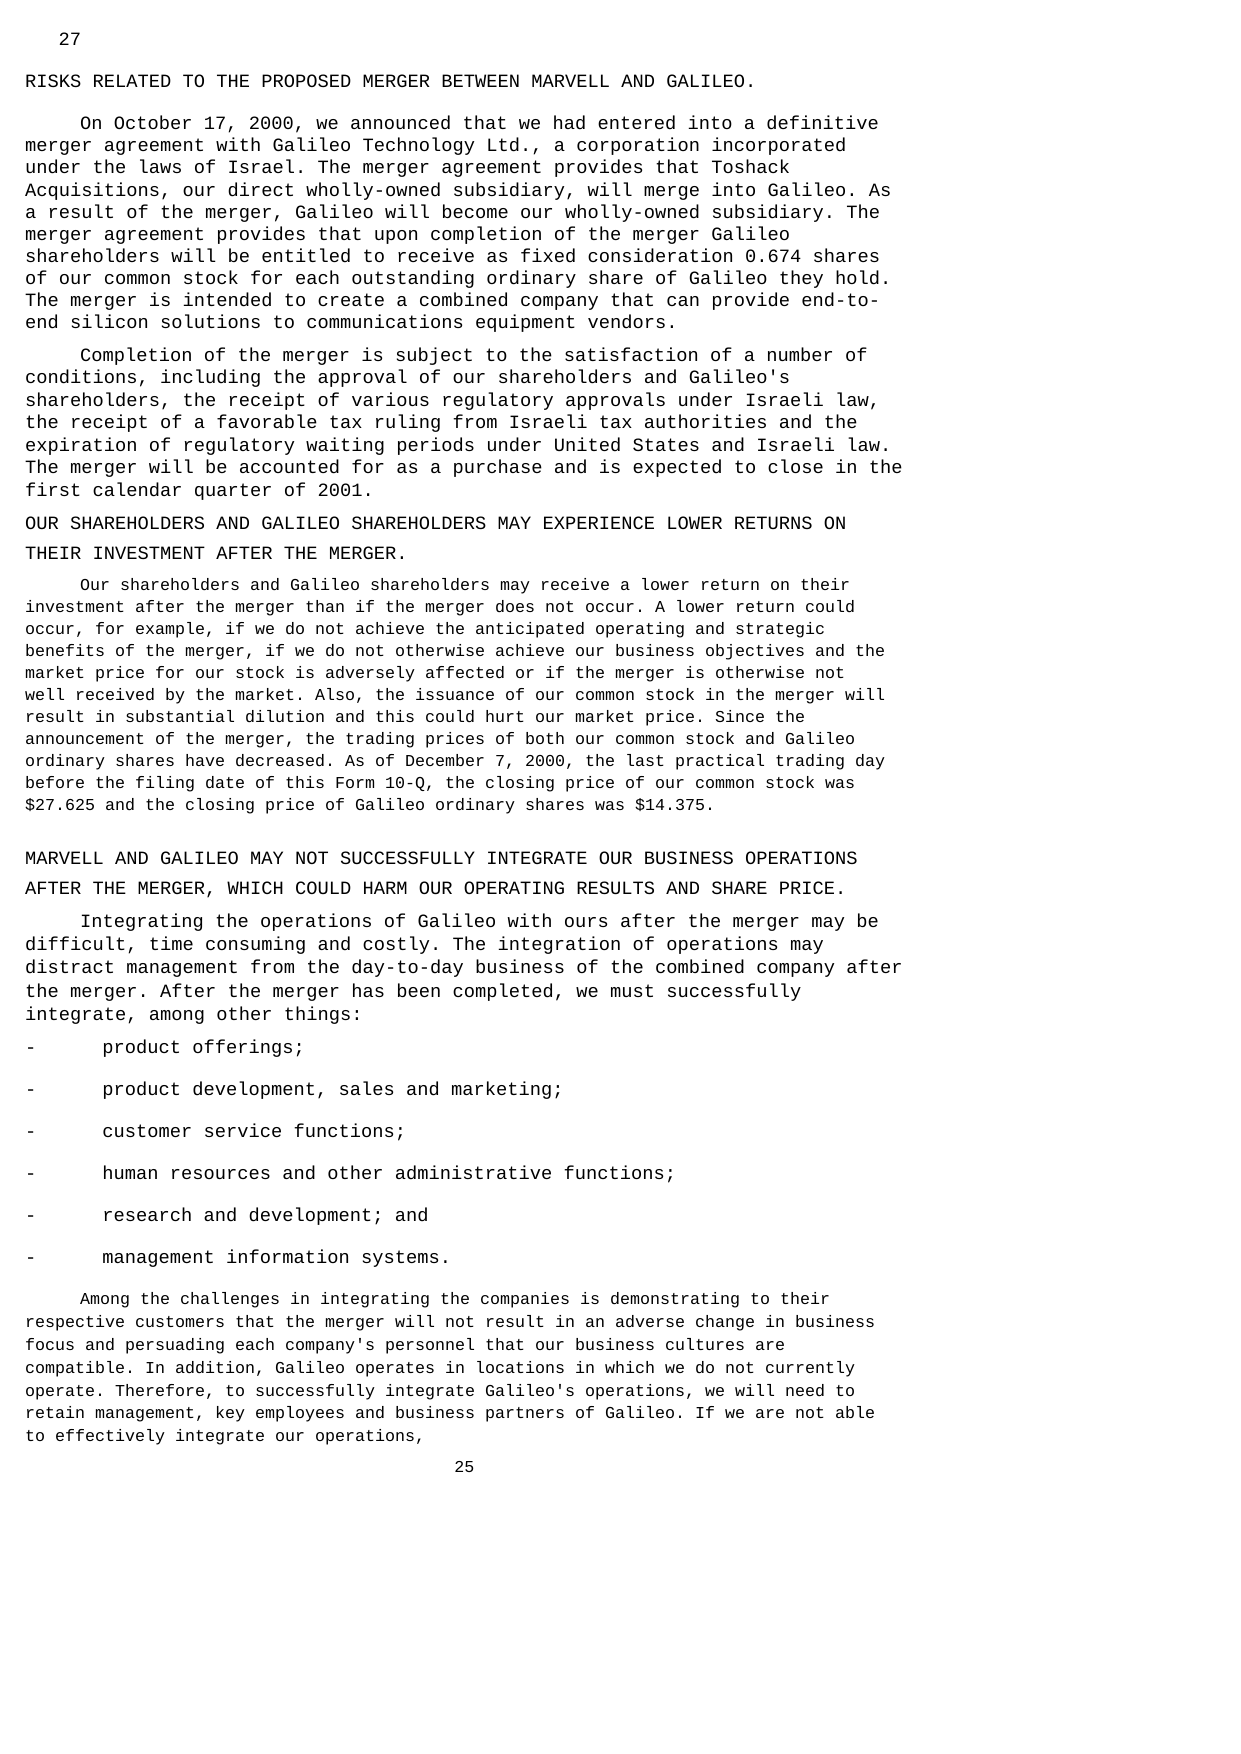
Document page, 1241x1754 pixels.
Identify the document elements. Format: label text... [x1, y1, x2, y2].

list human resources and other administrative functions; [25, 1164, 1090, 1185]
text 27 [58, 30, 1090, 51]
text MARVELL AND GALILEO MAY NOT SUCCESSFULLY INTEGRATE OUR BUSINESS OPERATIONS AFTER THE MERGER, WHICH COULD HARM OUR OPERATING RESULTS AND SHARE PRICE. [25, 848, 905, 900]
list customer service functions; [25, 1122, 1090, 1143]
text Our shareholders and Galileo shareholders may receive a lower return on their investment after the merger than if the merger does not occur. A lower return could occur, for example, if we do not achieve the anticipated operating and strategic benefits of the merger, if we do not otherwise achieve our business objectives and the market price for our stock is adversely affected or if the merger is otherwise not well received by the market. Also, the issuance of our common stock in the merger will result in substantial dilution and this could hurt our market price. Since the announcement of the merger, the trading prices of both our common stock and Galileo ordinary shares have decreased. As of December 7, 2000, the last practical trading day before the filing date of this Form 10-Q, the closing price of our common stock was $27.625 and the closing price of Galileo ordinary shares was $14.375. [25, 576, 894, 815]
text OUR SHAREHOLDERS AND GALILEO SHAREHOLDERS MAY EXPERIENCE LOWER RETURNS ON THEIR INVESTMENT AFTER THE MERGER. [25, 513, 894, 565]
text RISKS RELATED TO THE PROPOSED MERGER BETWEEN MARVELL AND GALILEO. [25, 72, 1090, 93]
text On October 17, 2000, we announced that we had entered into a definitive merger agreement with Galileo Technology Ltd., a corporation incorporated under the laws of Israel. The merger agreement provides that Toshack Acquisitions, our direct wholly-owned subsidiary, will merge into Galileo. As a result of the merger, Galileo will become our wholly-owned subsidiary. The merger agreement provides that upon completion of the merger Galileo shareholders will be entitled to receive as fixed consideration 0.674 shares of our common stock for each outstanding ordinary share of Galileo they hold. The merger is intended to create a combined company that can provide end-to-end silicon solutions to communications equipment vendors. [25, 114, 905, 334]
list management information systems. [25, 1248, 1090, 1269]
text 25 [454, 1458, 1090, 1477]
list product development, sales and marketing; [25, 1079, 1090, 1101]
text Completion of the merger is subject to the satisfaction of a number of conditions, including the approval of our shareholders and Galileo's shareholders, the receipt of various regulatory approvals under Israeli law, the receipt of a favorable tax ruling from Israeli tax authorities and the expiration of regulatory waiting periods under United States and Israeli law. The merger will be accounted for as a purchase and is expected to close in the first calendar quarter of 2001. [25, 346, 905, 502]
text Integrating the operations of Galileo with ours after the merger may be difficult, time consuming and costly. The integration of operations may distract management from the day-to-day business of the combined company after the merger. After the merger has been completed, we must successfully integrate, among other things: [25, 911, 905, 1026]
text Among the challenges in integrating the companies is demonstrating to their respective customers that the merger will not result in an adverse change in business focus and persuading each company's personnel that our business cultures are compatible. In addition, Galileo operates in locations in which we do not currently operate. Therefore, to successfully integrate Galileo's operations, we will need to retain management, key employees and business partners of Galileo. If we are not able to effectively integrate our operations, [25, 1291, 905, 1447]
list product offerings; [25, 1037, 1090, 1059]
list research and development; and [25, 1206, 1090, 1227]
